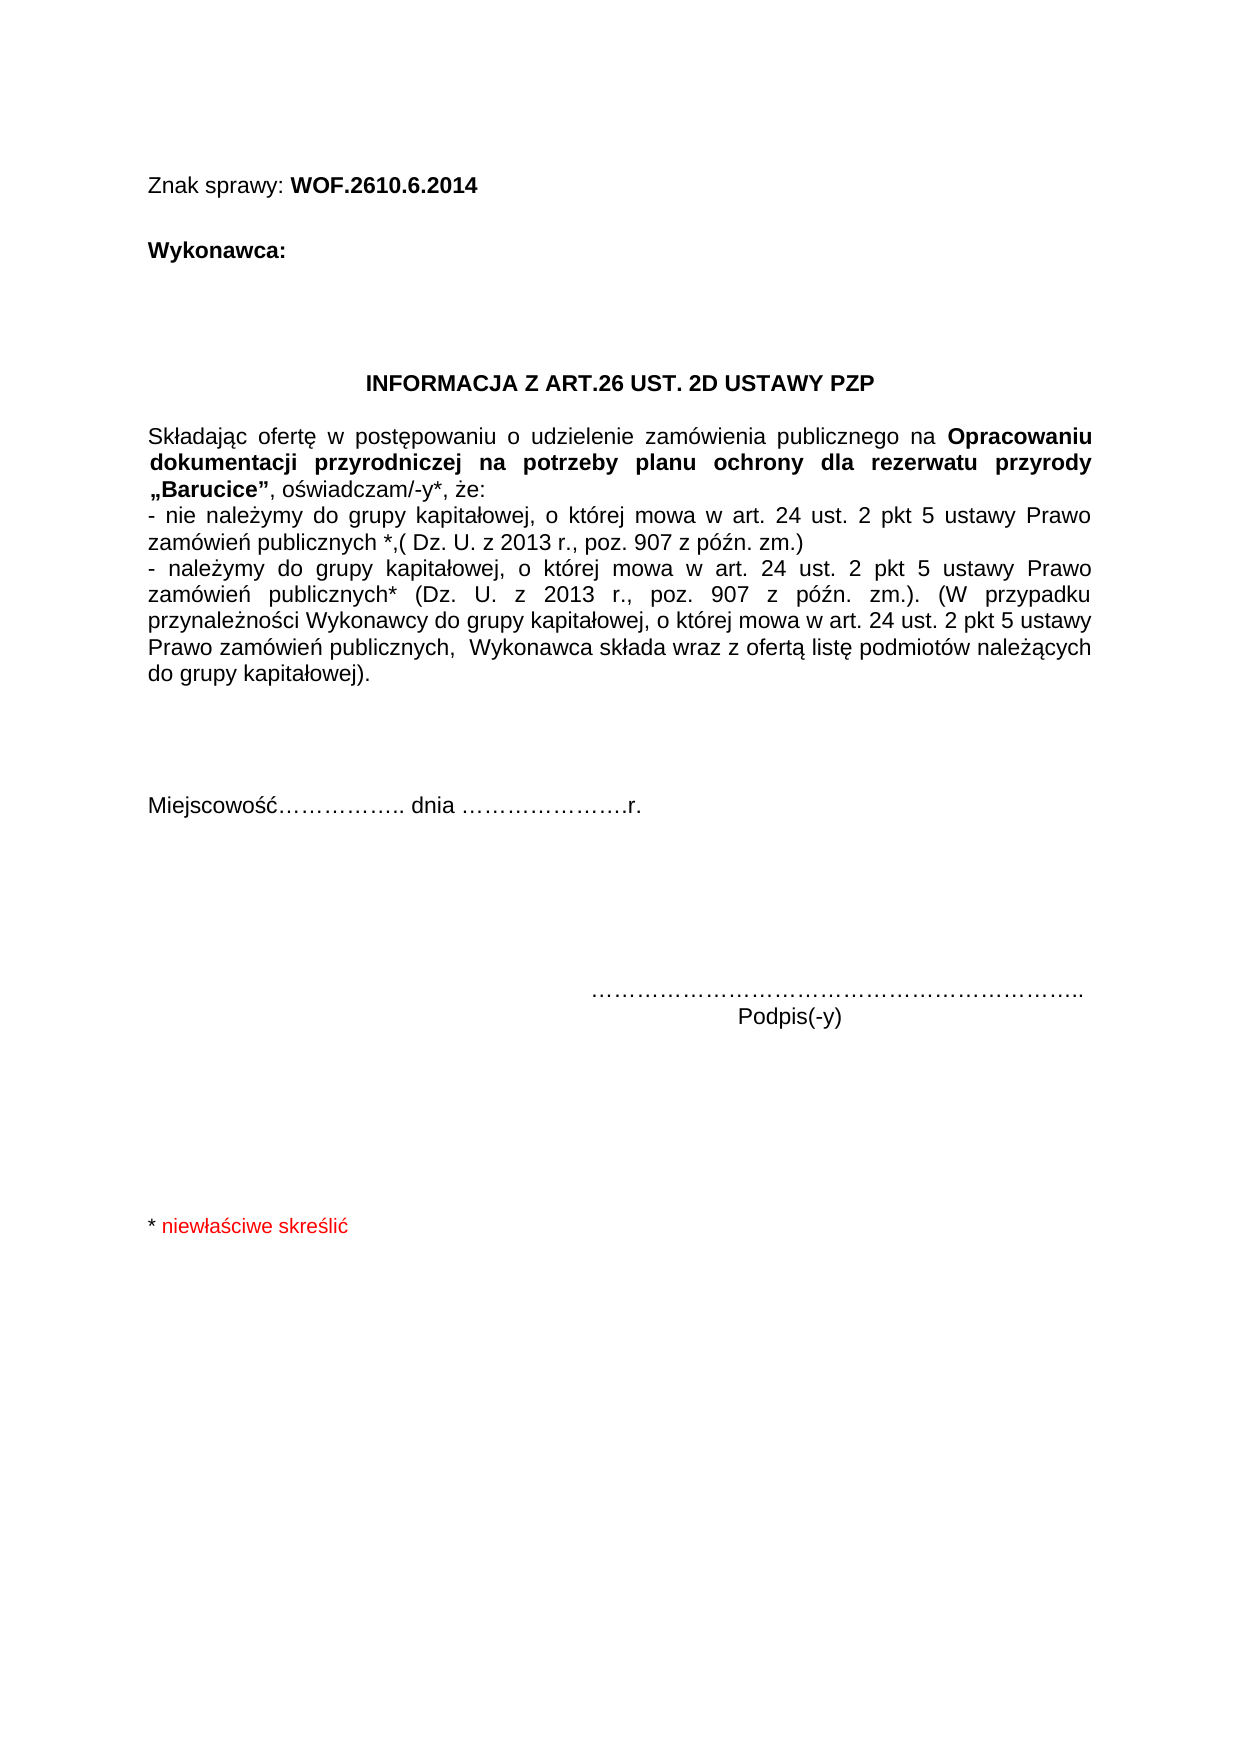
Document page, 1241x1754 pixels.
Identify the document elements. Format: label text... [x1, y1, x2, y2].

text - nie należymy do grupy kapitałowej, o której mowa w art. 24 ust. 2 pkt 5 ustawy Prawo zamówień publicznych *,( Dz. U. z 2013 r., poz. 907 z późn. zm.) [148, 502, 1092, 555]
text Podpis(-y) [664, 1003, 1092, 1029]
text - należymy do grupy kapitałowej, o której mowa w art. 24 ust. 2 pkt 5 ustawy Prawo zamówień publicznych* (Dz. U. z 2013 r., poz. 907 z późn. zm.). (W przypadku przynależności Wykonawcy do grupy kapitałowej, o której mowa w art. 24 ust. 2 pkt 5 ustawy Prawo zamówień publicznych, Wykonawca składa wraz z ofertą listę podmiotów należących do grupy kapitałowej). [148, 555, 1092, 687]
text INFORMACJA Z ART.26 UST. 2D USTAWY PZP [148, 370, 1092, 397]
text Wykonawca: [148, 237, 1092, 263]
text Miejscowość…………….. dnia ………………….r. [148, 792, 1092, 818]
text Składając ofertę w postępowaniu o udzielenie zamówienia publicznego na Opracowaniu dokumentacji przyrodniczej na potrzeby planu ochrony dla rezerwatu przyrody „Barucice”, oświadczam/-y*, że: [148, 423, 1092, 502]
text * niewłaściwe skreślić [148, 1214, 1092, 1238]
text Znak sprawy: WOF.2610.6.2014 [148, 172, 1092, 198]
text ……………………………………………………….. [590, 976, 1092, 1003]
